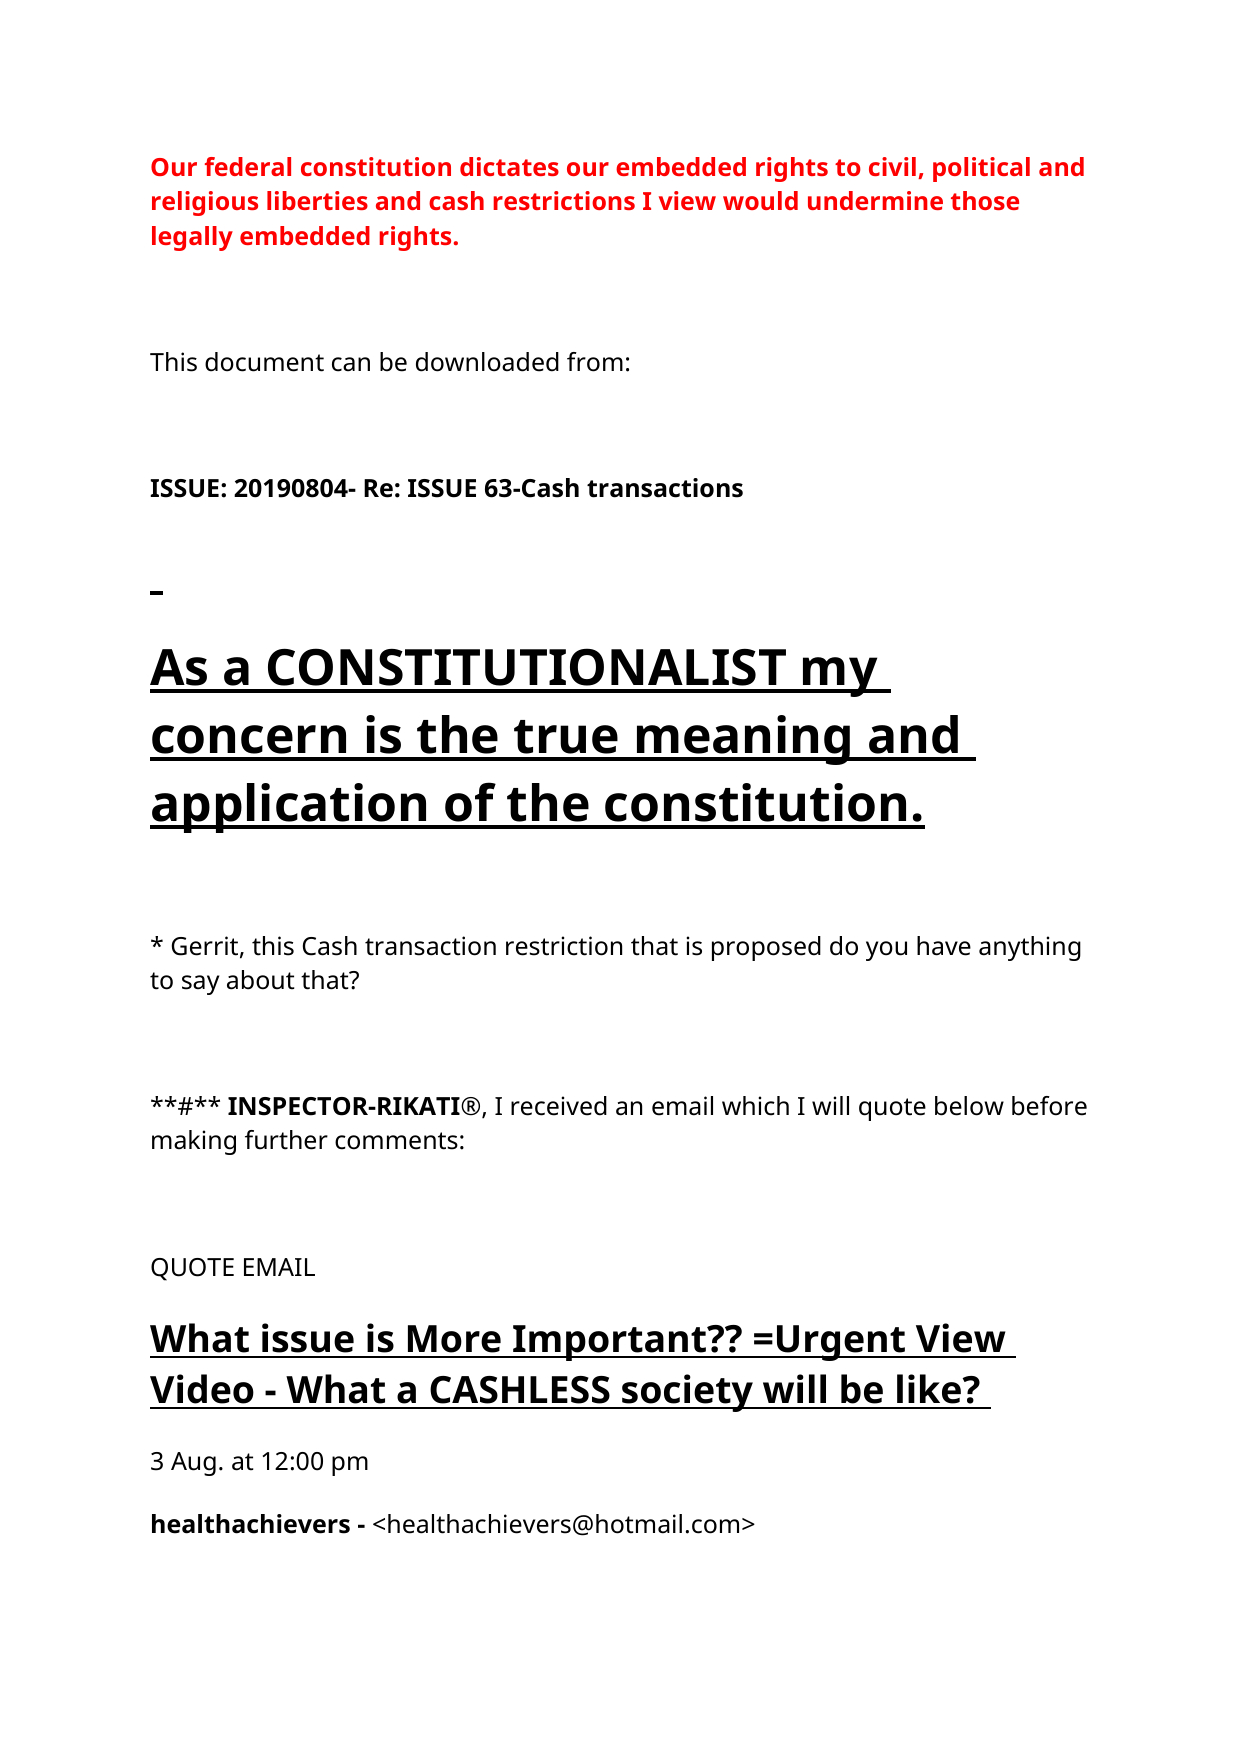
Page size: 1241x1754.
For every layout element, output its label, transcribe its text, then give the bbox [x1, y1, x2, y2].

subtitle As a CONSTITUTIONALIST my concern is the true meaning and application of the constitution. [150, 632, 1090, 836]
text Our federal constitution dictates our embedded rights to civil, political and religious liberties and cash restrictions I view would undermine those legally embedded rights. [150, 150, 1090, 252]
text ISSUE: 20190804- Re: ISSUE 63-Cash transactions [150, 471, 1090, 505]
text QUOTE EMAIL [150, 1249, 1090, 1283]
text * Gerrit, this Cash transaction restriction that is proposed do you have anything to say about that? [150, 928, 1090, 996]
text 3 Aug. at 12:00 pm [150, 1444, 1090, 1478]
text healthachievers - <healthachievers@hotmail.com> [150, 1507, 1090, 1541]
text **#** INSPECTOR-RIKATI®, I received an email which I will quote below before making further comments: [150, 1089, 1090, 1157]
subtitle What issue is More Important?? =Urgent View Video - What a CASHLESS society will be like? [150, 1313, 1090, 1415]
text This document can be downloaded from: [150, 344, 1090, 379]
